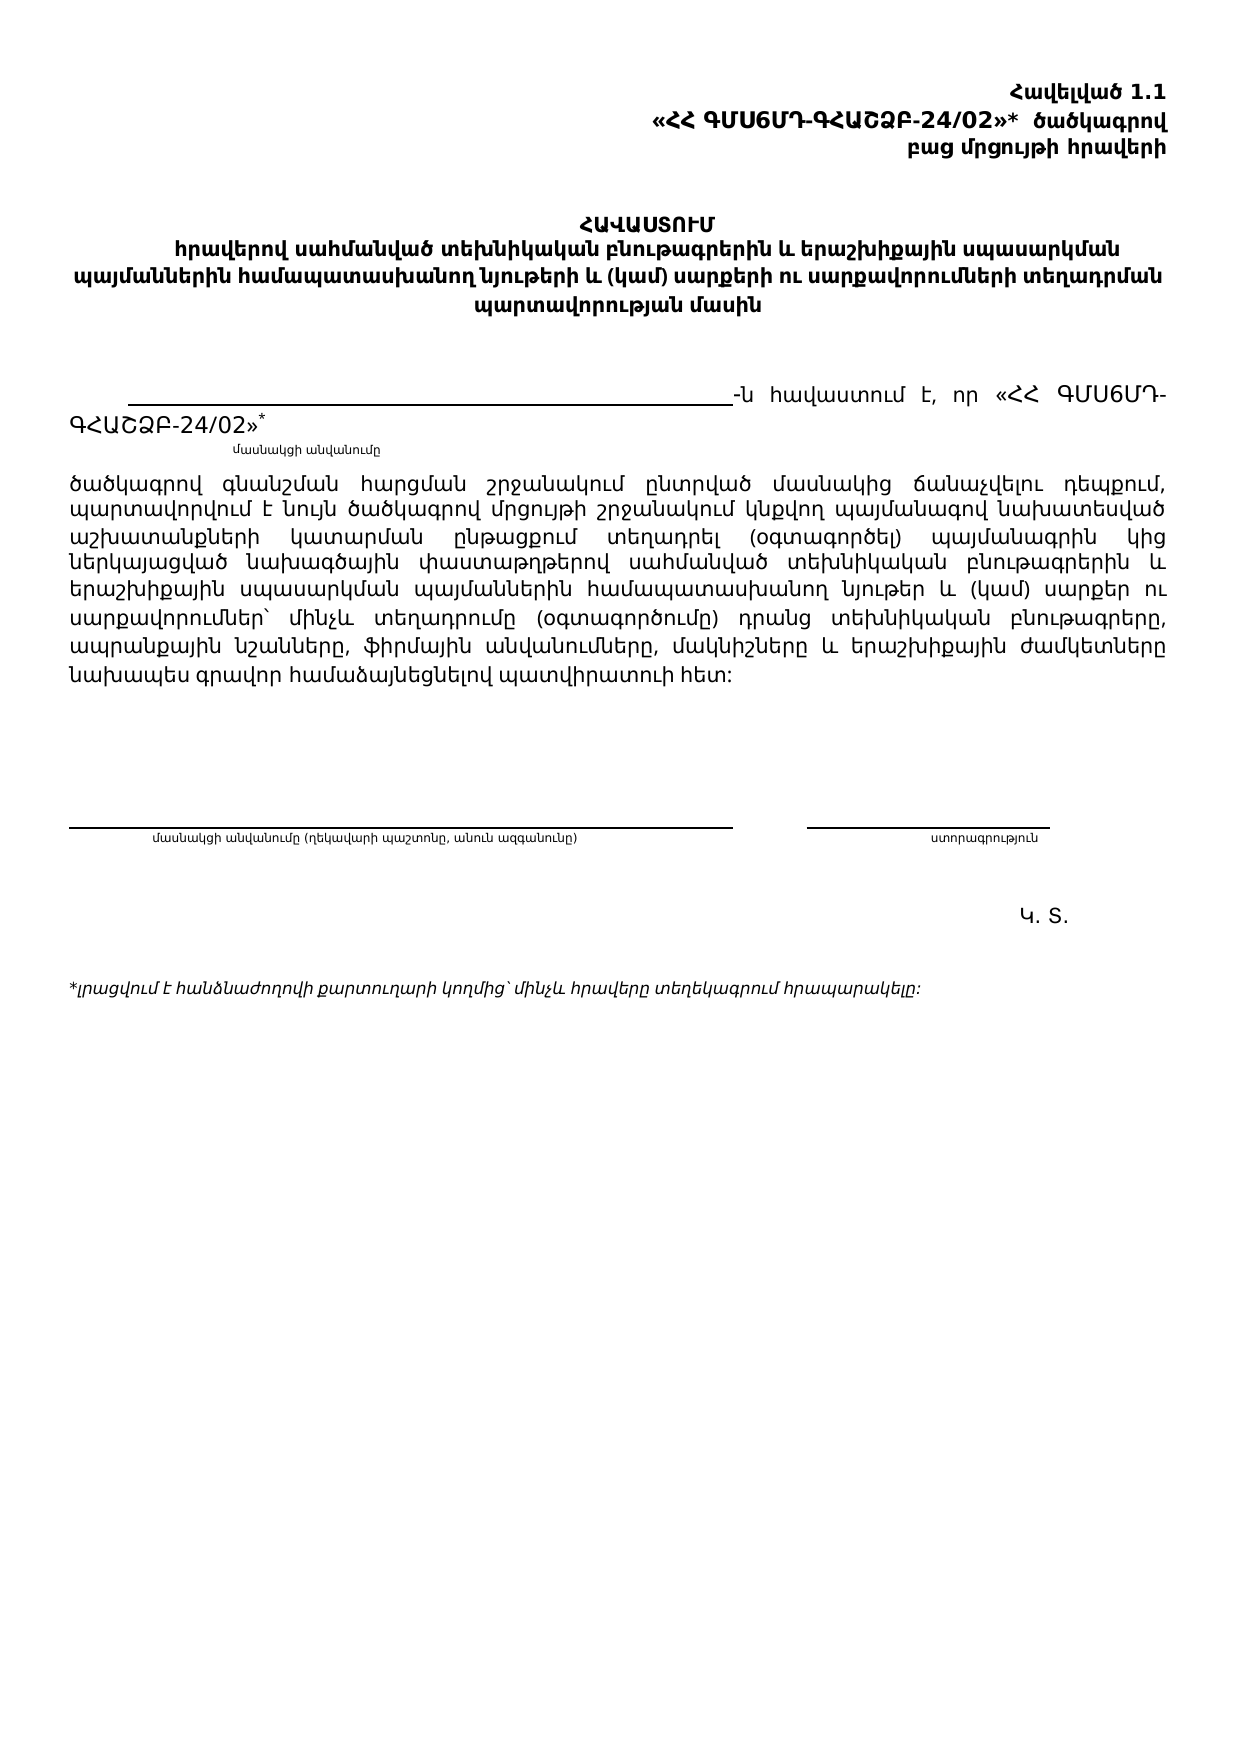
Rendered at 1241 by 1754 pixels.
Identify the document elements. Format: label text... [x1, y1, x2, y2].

text բաց մրցույթի հրավերի [69, 135, 1167, 159]
text *լրացվում է հանձնաժողովի քարտուղարի կողմից` մինչև հրավերը տեղեկագրում հրապարակելը: [69, 977, 1167, 999]
subtitle Հավելված 1.1 [69, 80, 1167, 104]
text «ՀՀ ԳՄՍ6ՄԴ-ԳՀԱՇՁԲ-24/02»* ծածկագրով [69, 104, 1167, 135]
text մասնակցի անվանումը [69, 441, 1167, 469]
subtitle հրավերով սահմանված տեխնիկական բնութագրերին և երաշխիքային սպասարկման պայմաններին համապատասխանող նյութերի և (կամ) սարքերի ու սարքավորումների տեղադրման պարտավորության մասին [69, 237, 1167, 318]
text Կ. Տ. [69, 904, 1167, 928]
subtitle ՀԱՎԱՍՏՈՒՄ [69, 213, 1167, 237]
text ծածկագրով գնանշման հարցման շրջանակում ընտրված մասնակից ճանաչվելու դեպքում, պարտավորվում է նույն ծածկագրով մրցույթի շրջանակում կնքվող պայմանագով նախատեսված աշխատանքների կատարման ընթացքում տեղադրել (օգտագործել) պայմանագրին կից ներկայացված նախագծային փաստաթղթերով սահմանված տեխնիկական բնութագրերին և երաշխիքային սպասարկման պայմաններին համապատասխանող նյութեր և (կամ) սարքեր ու սարքավորումներ՝ մինչև տեղադրումը (օգտագործումը) դրանց տեխնիկական բնութագրերը, ապրանքային նշանները, ֆիրմային անվանումները, մակնիշները և երաշխիքային ժամկետները նախապես գրավոր համաձայնեցնելով պատվիրատուի հետ: [69, 469, 1167, 688]
text մասնակցի անվանումը (ղեկավարի պաշտոնը, անուն ազգանունը) ստորագրություն [69, 831, 1167, 855]
text -ն հավաստում է, որ «ՀՀ ԳՄՍ6ՄԴ-ԳՀԱՇՁԲ-24/02»* [69, 375, 1167, 441]
